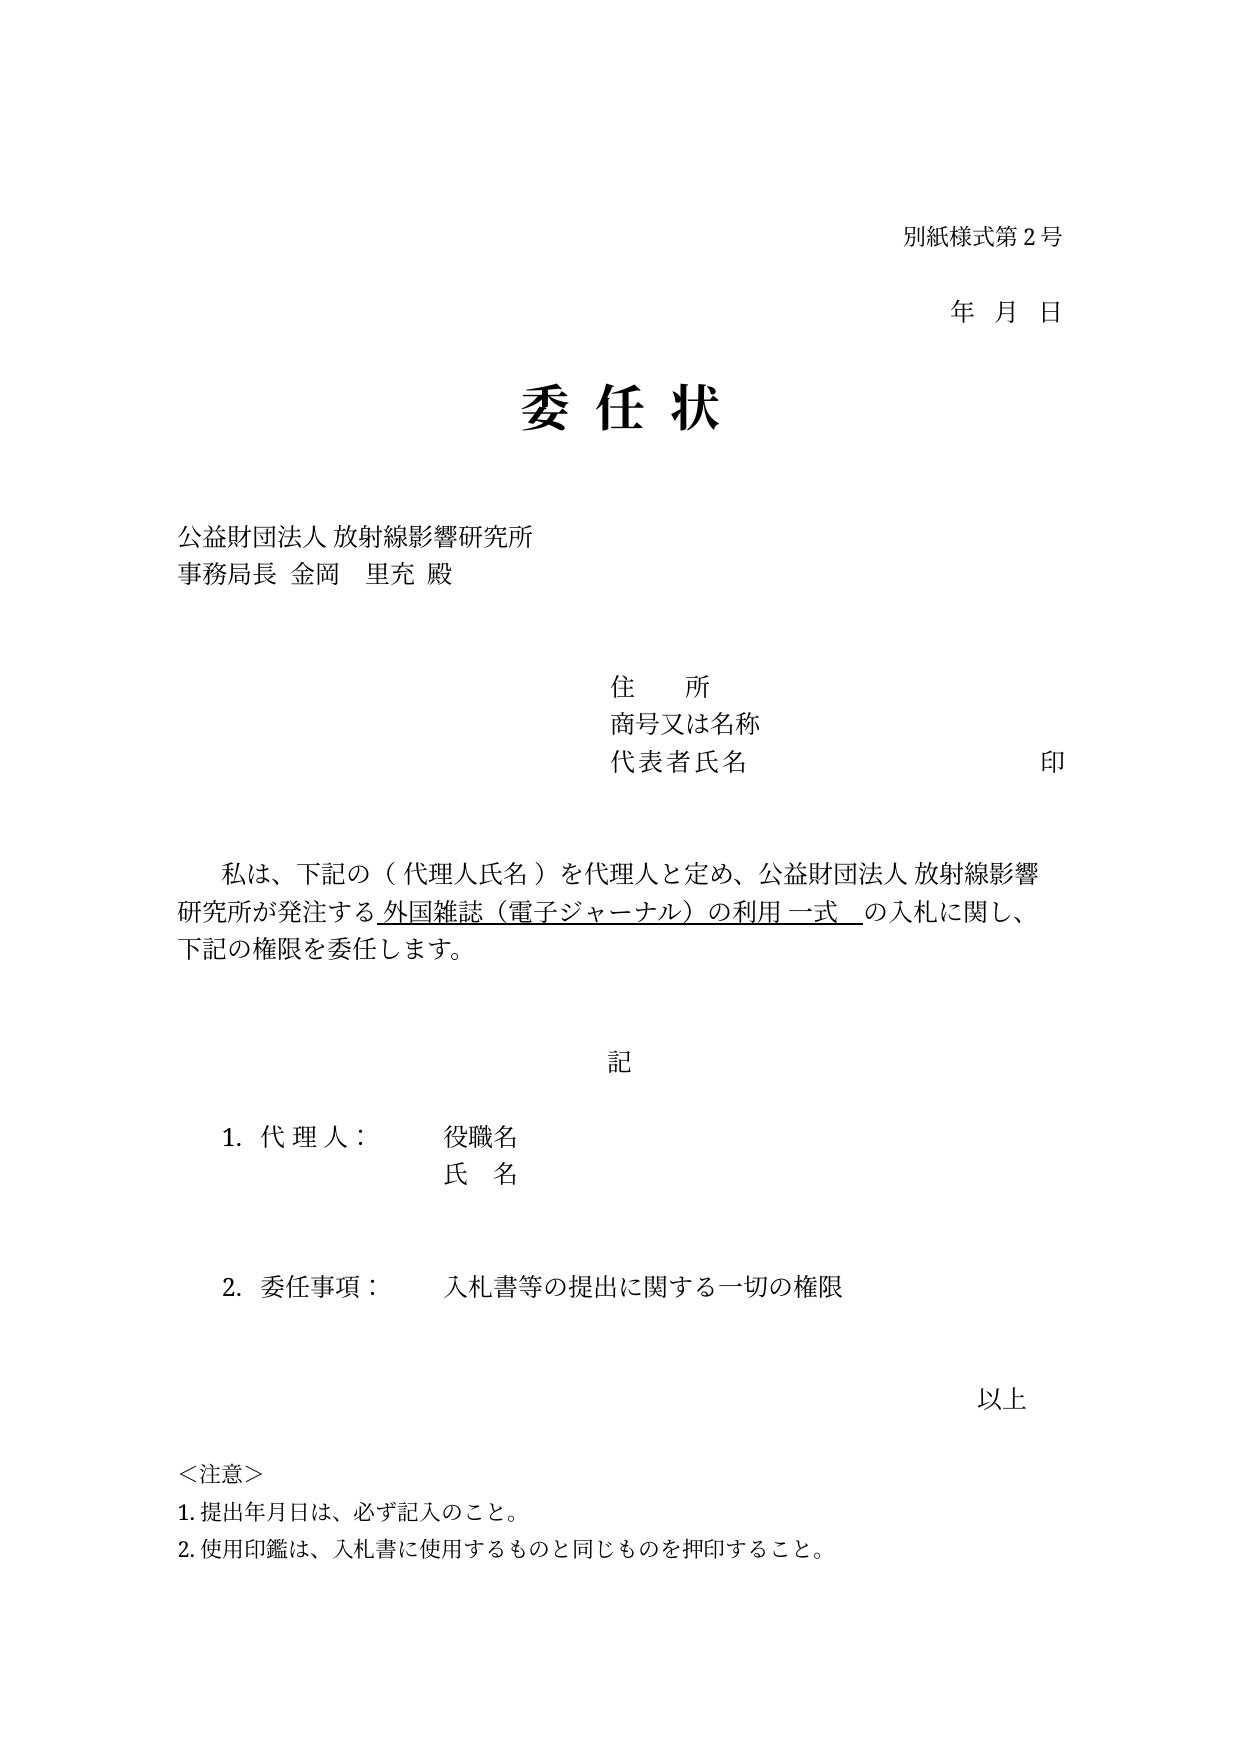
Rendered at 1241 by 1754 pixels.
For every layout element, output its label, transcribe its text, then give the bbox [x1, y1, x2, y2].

text 以上 [177, 1379, 1063, 1417]
text 住所 [221, 667, 1063, 704]
text 氏 名 [177, 1154, 1063, 1192]
text 年 月 日 [177, 292, 1063, 329]
text 公益財団法人 放射線影響研究所 [177, 517, 1063, 554]
text 事務局長 金岡 里充 殿 [177, 554, 1063, 592]
text 2．委任事項： 入札書等の提出に関する一切の権限 [177, 1267, 1063, 1304]
text 別紙様式第2号 [215, 217, 1063, 254]
text 記 [177, 1042, 1063, 1079]
text 1．代 理 人： 役職名 [177, 1117, 1063, 1154]
text ＜注意＞ [177, 1454, 1063, 1492]
text 私は、下記の（ 代理人氏名 ）を代理人と定め、公益財団法人 放射線影響研究所が発注する 外国雑誌（電子ジャーナル）の利用 一式 の入札に関し、下記の権限を委任します。 [177, 854, 1063, 967]
text 代表者氏名 印 [221, 742, 1131, 779]
text 2. 使用印鑑は、入札書に使用するものと同じものを押印すること。 [177, 1529, 1063, 1567]
text 商号又は名称 [221, 704, 1063, 742]
text 委 任 状 [177, 367, 1063, 442]
text 1. 提出年月日は、必ず記入のこと。 [177, 1492, 1063, 1529]
